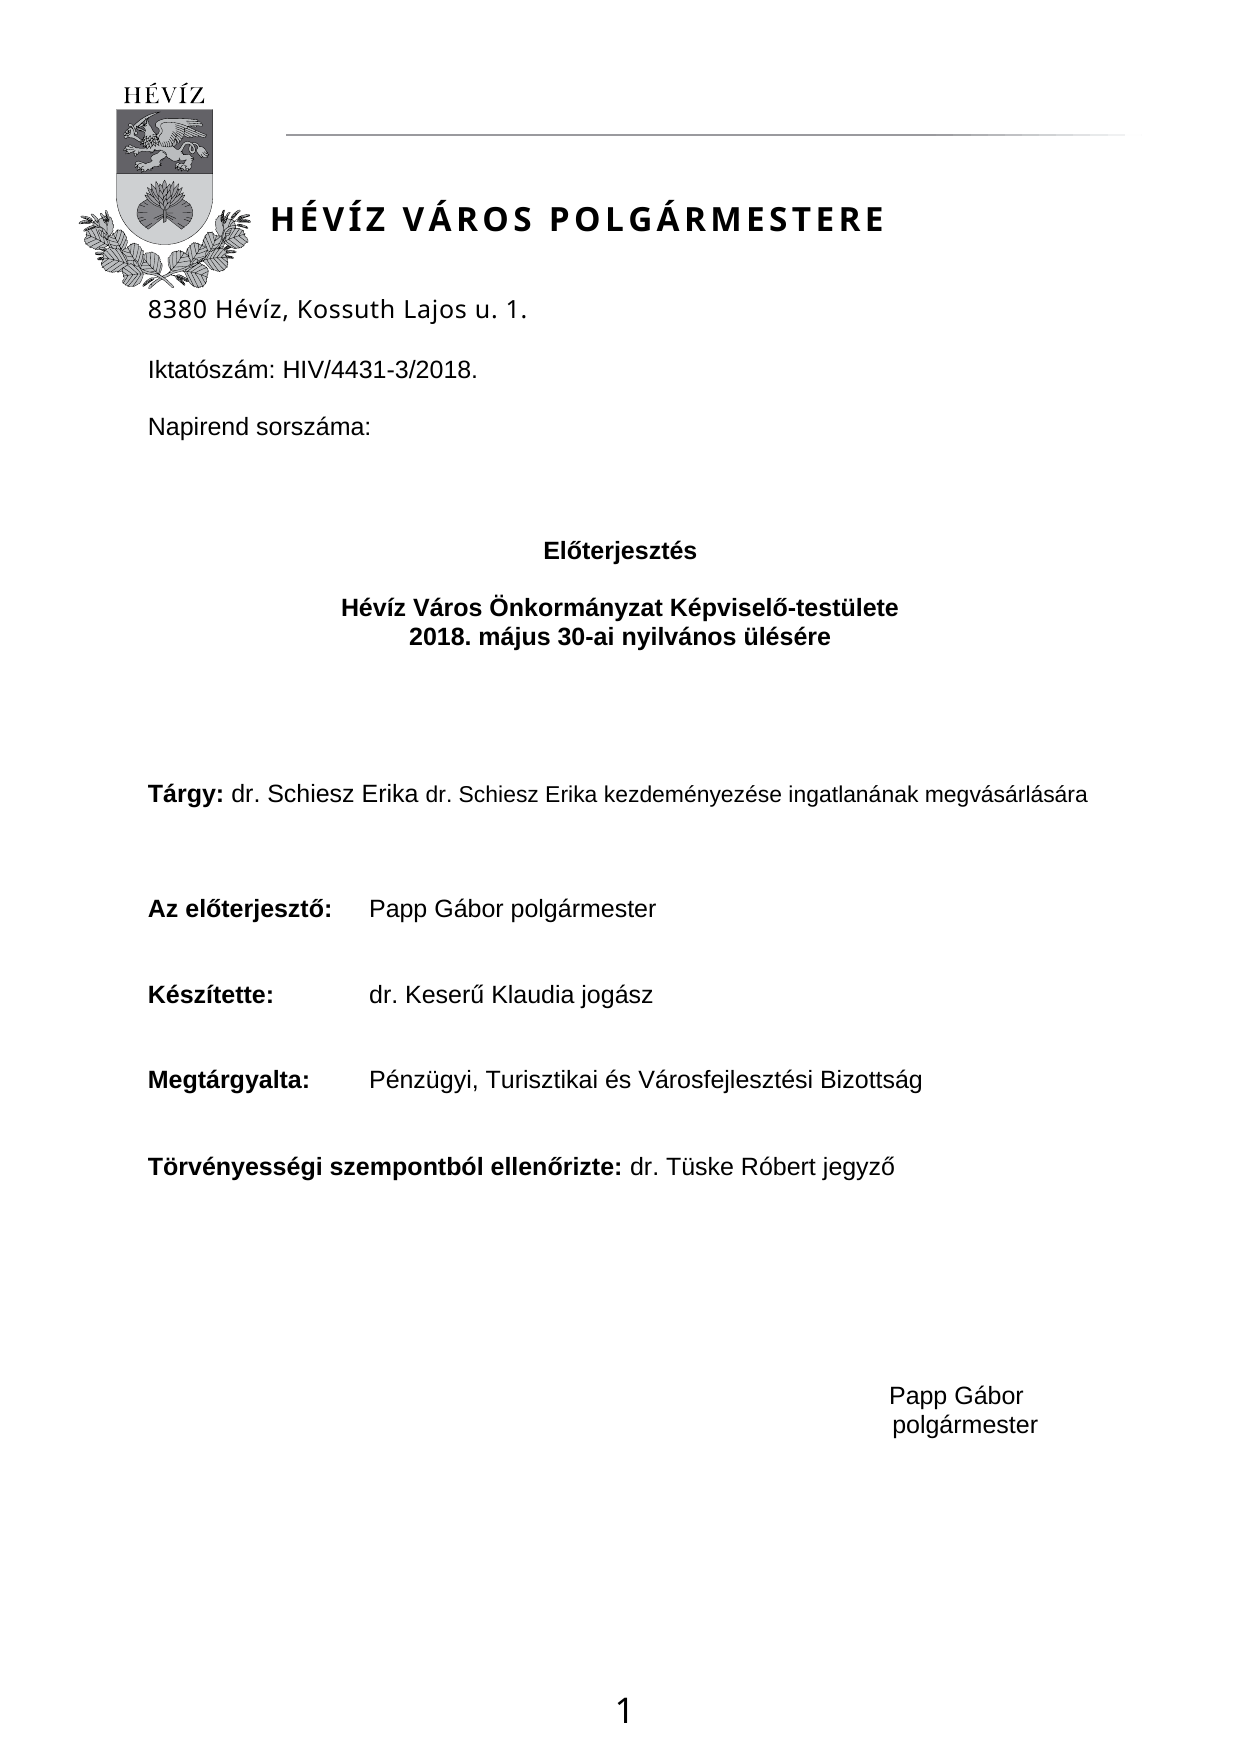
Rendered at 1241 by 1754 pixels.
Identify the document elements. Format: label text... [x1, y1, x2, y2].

text Törvényességi szempontból ellenőrizte: dr. Tüske Róbert jegyző [148, 1152, 1093, 1180]
text polgármester [148, 1409, 1093, 1438]
text Napirend sorszáma: [148, 412, 1093, 441]
text Papp Gábor [148, 1381, 1093, 1409]
text Előterjesztés [148, 536, 1093, 564]
text Megtárgyalta: Pénzügyi, Turisztikai és Városfejlesztési Bizottság [148, 1065, 1093, 1094]
text 8380 Hévíz, Kossuth Lajos u. 1. [148, 292, 1093, 326]
text Tárgy: dr. Schiesz Erika dr. Schiesz Erika kezdeményezése ingatlanának megvásárlására [148, 778, 1093, 807]
text 2018. május 30-ai nyilvános ülésére [148, 622, 1093, 651]
text Készítette: dr. Keserű Klaudia jogász [148, 980, 1093, 1008]
text HÉVÍZ VÁROS POLGÁRMESTERE [186, 196, 1093, 241]
text Hévíz Város Önkormányzat Képviselő-testülete [148, 593, 1093, 622]
text Az előterjesztő: polgármester [148, 893, 1093, 922]
text Iktatószám: HIV/4431-3/2018. [148, 355, 1093, 383]
